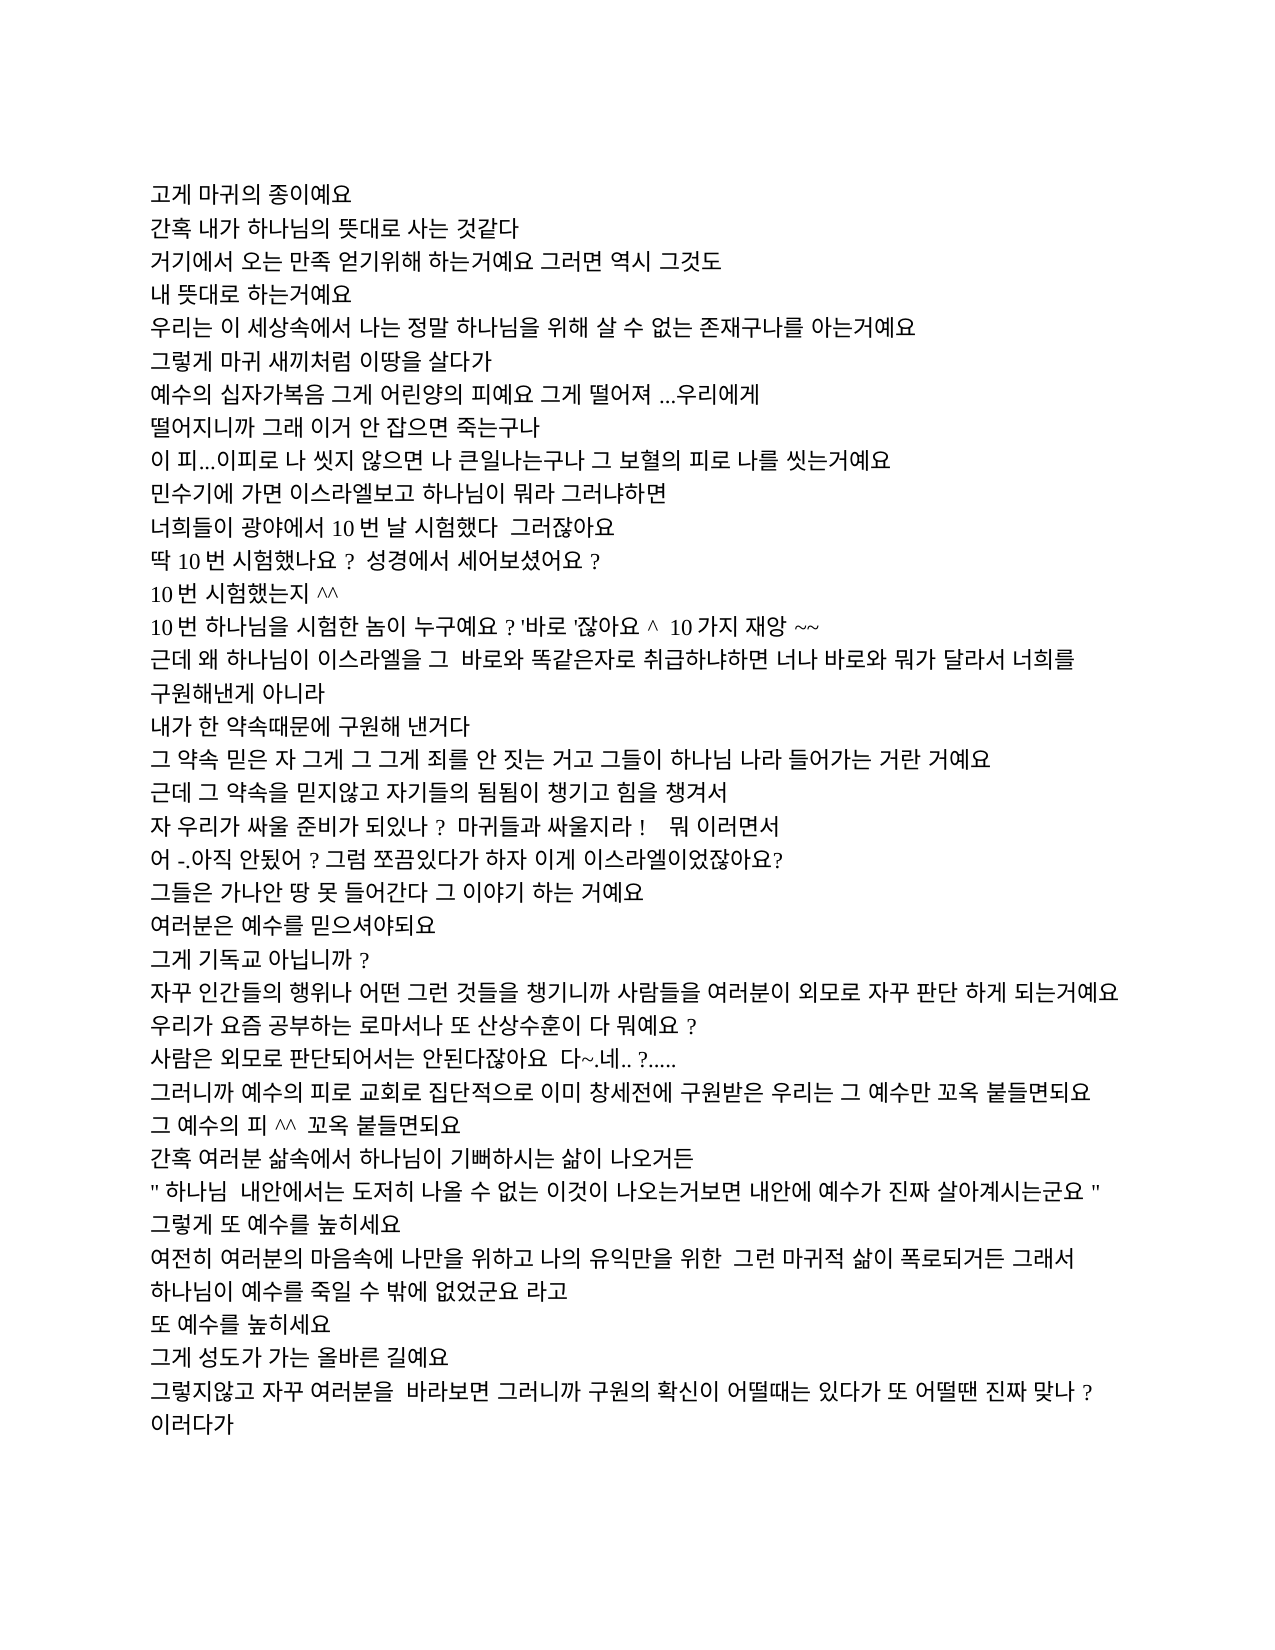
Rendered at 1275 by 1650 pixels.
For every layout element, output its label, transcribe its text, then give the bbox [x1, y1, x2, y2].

text 여전히 여러분의 마음속에 나만을 위하고 나의 유익만을 위한 그런 마귀적 삶이 폭로되거든 그래서 하나님이 예수를 죽일 수 밖에 없었군요 라고 또 예수를 높히세요 그게 성도가 가는 올바른 길예요 [150, 1241, 1125, 1373]
text 여러분은 예수를 믿으셔야되요 그게 기독교 아닙니까 ? [150, 908, 1125, 975]
text 자꾸 인간들의 행위나 어떤 그런 것들을 챙기니까 사람들을 여러분이 외모로 자꾸 판단 하게 되는거예요 우리가 요즘 공부하는 로마서나 또 산상수훈이 다 뭐예요 ? 사람은 외모로 판단되어서는 안된다잖아요 다~.네.. ?..... 그러니까 예수의 피로 교회로 집단적으로 이미 창세전에 구원받은 우리는 그 예수만 꼬옥 붙들면되요 그 예수의 피 ^^ 꼬옥 붙들면되요 간혹 여러분 삶속에서 하나님이 기뻐하시는 삶이 나오거든 " 하나님 내안에서는 도저히 나올 수 없는 이것이 나오는거보면 내안에 예수가 진짜 살아계시는군요 " 그렇게 또 예수를 높히세요 [150, 975, 1125, 1241]
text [150, 177, 1125, 908]
text 그렇지않고 자꾸 여러분을 바라보면 그러니까 구원의 확신이 어떨때는 있다가 또 어떨땐 진짜 맞나 ? 이러다가 [150, 1373, 1125, 1440]
